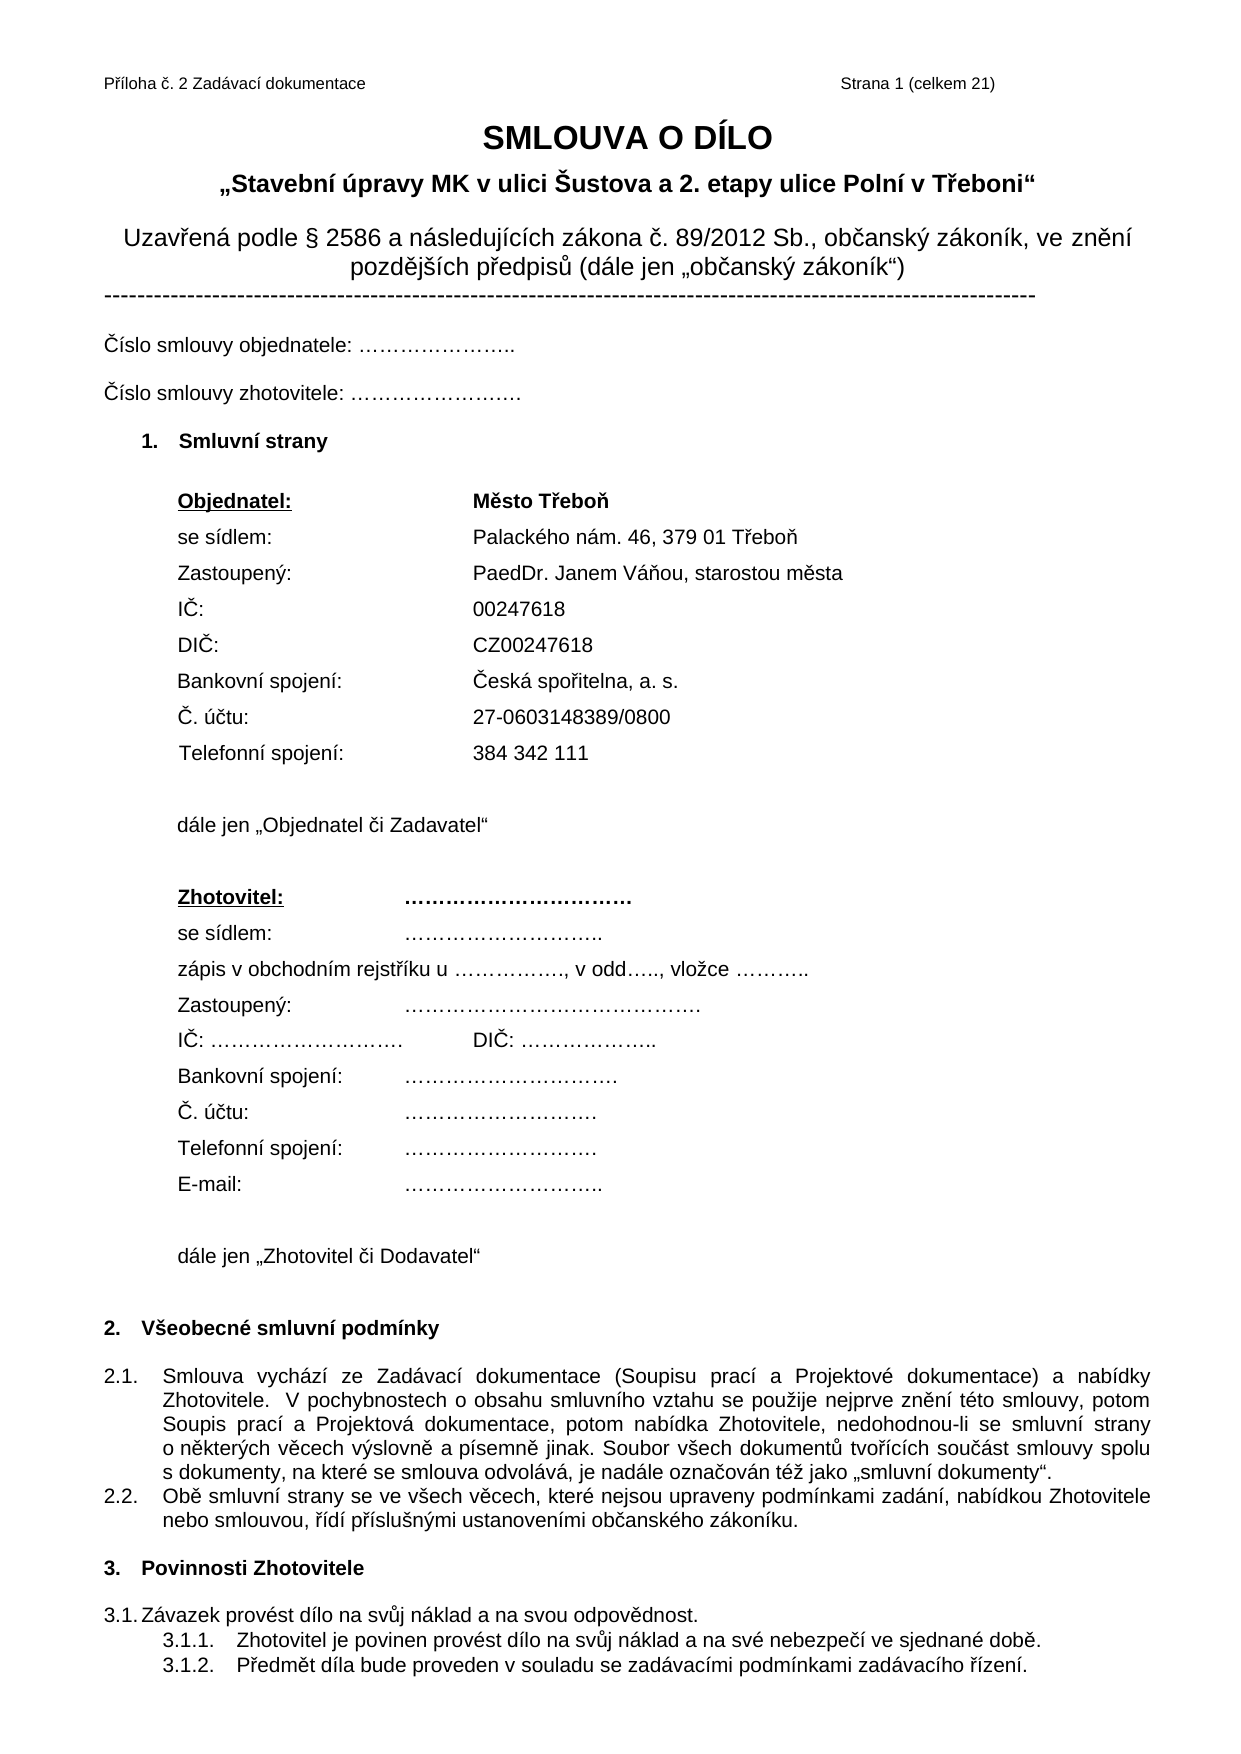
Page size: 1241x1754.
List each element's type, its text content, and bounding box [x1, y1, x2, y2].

text ---------------------------------------------------------------------------------------------------------------- [103, 280, 1152, 309]
list Smlouva vychází ze Zadávací dokumentace (Soupisu prací a Projektové dokumentace) a nabídky Zhotovitele. V pochybnostech o obsahu smluvního vztahu se použije nejprve znění této smlouvy, potom Soupis prací a Projektová dokumentace, potom nabídka Zhotovitele, nedohodnou-li se smluvní strany o některých věcech výslovně a písemně jinak. Soubor všech dokumentů tvořících součást smlouvy spolu s dokumenty, na které se smlouva odvolává, je nadále označován též jako „smluvní dokumenty“. [103, 1364, 1152, 1483]
text Zastoupený: ……………………………………. [177, 992, 1152, 1016]
list Závazek provést dílo na svůj náklad a na svou odpovědnost. [103, 1603, 1152, 1627]
text DIČ: CZ00247618 [177, 633, 1152, 657]
text dále jen „Objednatel či Zadavatel“ [103, 813, 1152, 837]
list Zastoupený: PaedDr. Janem Váňou, starostou města [103, 561, 1152, 585]
text IČ: ………………………. DIČ: ……………….. [177, 1028, 1152, 1052]
text Telefonní spojení: ………………………. [177, 1136, 1152, 1160]
text Zhotovitel: …………………………… [136, 884, 1152, 908]
text zápis v obchodním rejstříku u ……………., v odd….., vložce ……….. [177, 956, 1152, 980]
text Číslo smlouvy zhotovitele: ………………….… [103, 381, 1152, 405]
text dále jen „Zhotovitel či Dodavatel“ [103, 1244, 1152, 1268]
text se sídlem: ……………………….. [136, 921, 1152, 944]
text se sídlem: Palackého nám. 46, 379 01 Třeboň [177, 525, 1152, 549]
text Č. účtu: 27-0603148389/0800 [136, 705, 1152, 729]
text Telefonní spojení: 384 342 111 [136, 741, 1152, 765]
text Objednatel: Město Třeboň [177, 489, 1152, 513]
list Zhotovitel je povinen provést dílo na svůj náklad a na své nebezpečí ve sjednané době. [162, 1627, 1152, 1652]
text Bankovní spojení: …………………………. [177, 1064, 1152, 1088]
text Číslo smlouvy objednatele: ………………….. [103, 333, 1152, 357]
text IČ: 00247618 [103, 597, 1152, 621]
list Smluvní strany [141, 429, 1152, 453]
text „Stavební úpravy MK v ulici Šustova a 2. etapy ulice Polní v Třeboni“ [103, 169, 1152, 198]
text Č. účtu: ………………………. [177, 1100, 1152, 1124]
text Uzavřená podle § 2586 a následujících zákona č. 89/2012 Sb., občanský zákoník, ve znění pozdějších předpisů (dále jen „občanský zákoník“) [103, 223, 1152, 280]
text E-mail: ……………………….. [177, 1172, 1152, 1196]
subtitle Smlouva o dílo [103, 118, 1152, 157]
list Všeobecné smluvní podmínky [103, 1316, 1152, 1340]
text Bankovní spojení: Česká spořitelna, a. s. [103, 669, 1152, 693]
list Předmět díla bude proveden v souladu se zadávacími podmínkami zadávacího řízení. [162, 1652, 1152, 1677]
list Povinnosti Zhotovitele [103, 1555, 1152, 1579]
list Obě smluvní strany se ve všech věcech, které nejsou upraveny podmínkami zadání, nabídkou Zhotovitele nebo smlouvou, řídí příslušnými ustanoveními občanského zákoníku. [103, 1483, 1152, 1531]
